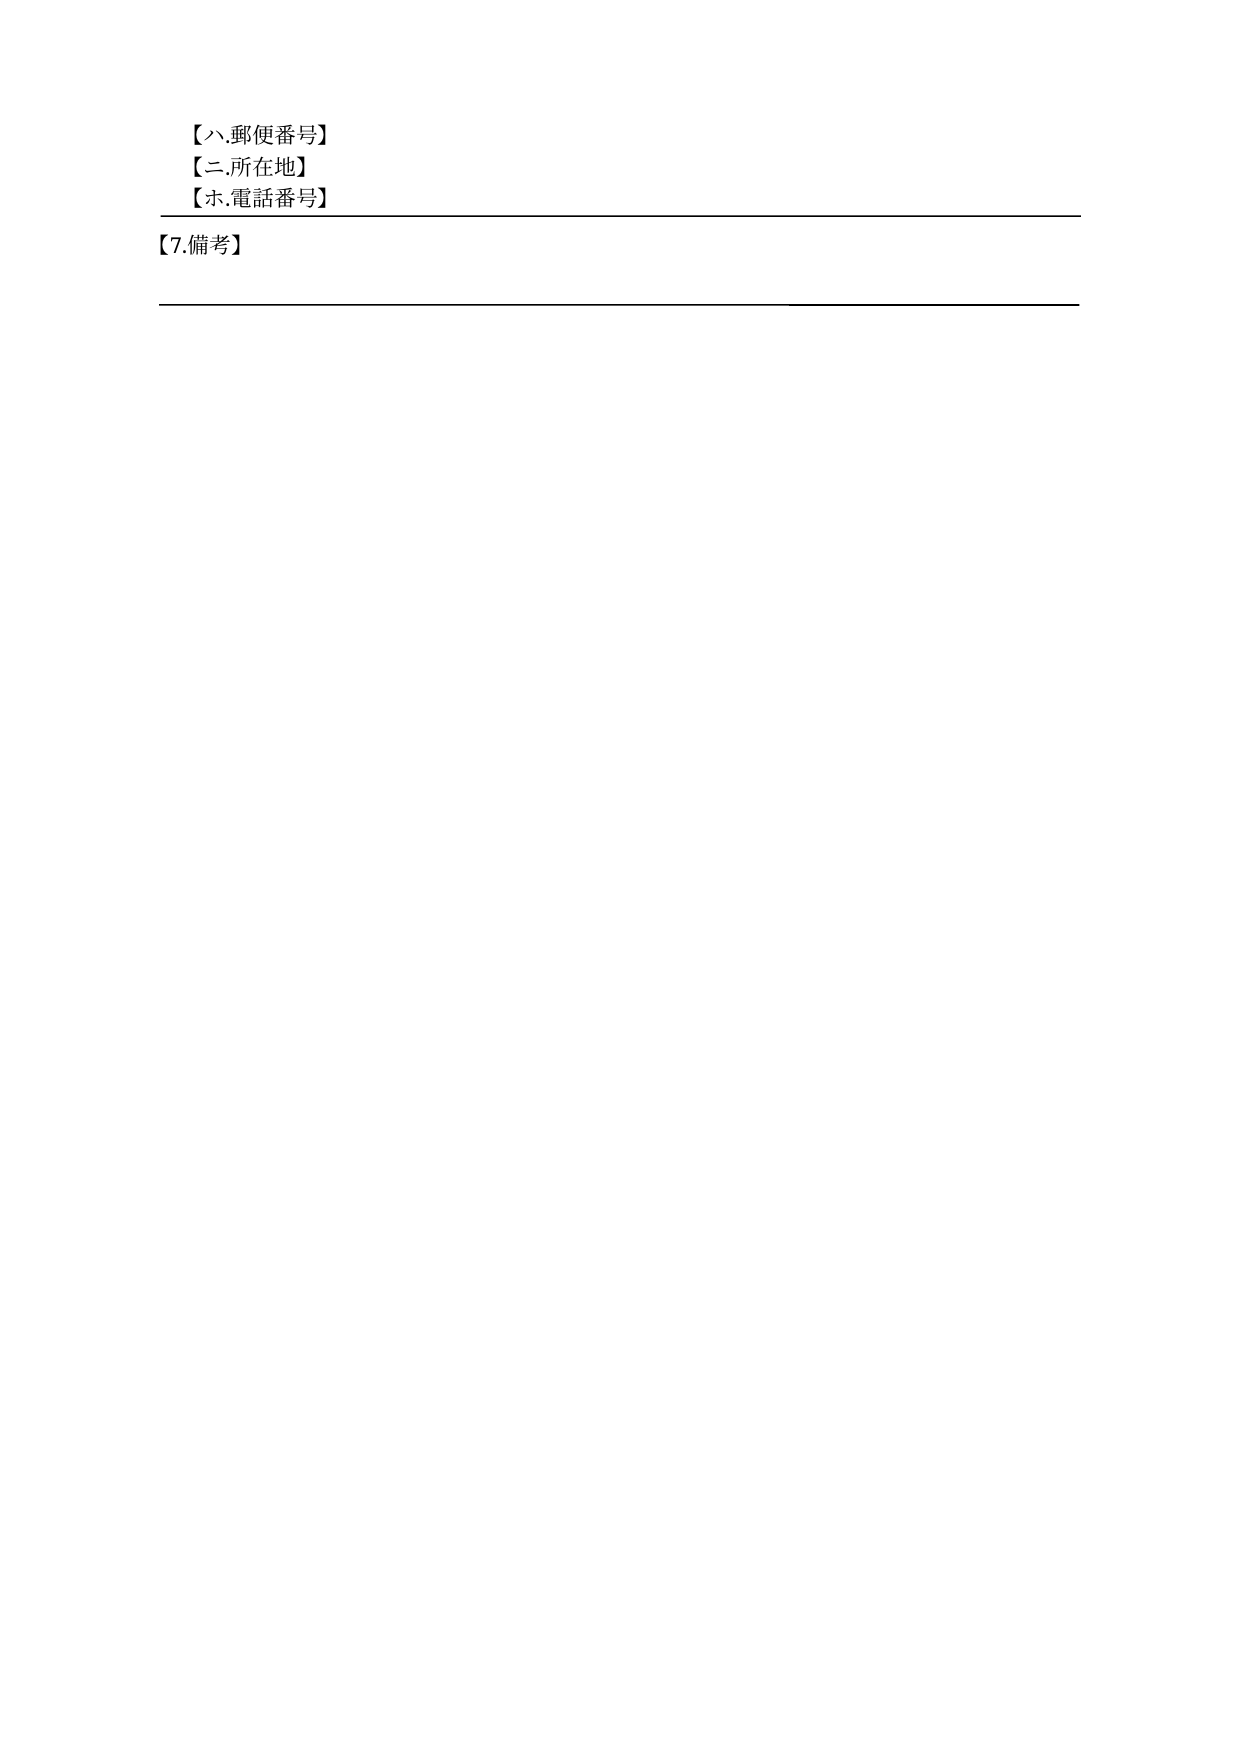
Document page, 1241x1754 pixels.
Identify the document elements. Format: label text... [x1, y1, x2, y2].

text 【7.備考】 [148, 228, 1092, 259]
text 【ホ.電話番号】 [148, 181, 1092, 213]
text 【ハ.郵便番号】 [148, 118, 1092, 150]
text 【ニ.所在地】 [148, 150, 1092, 181]
